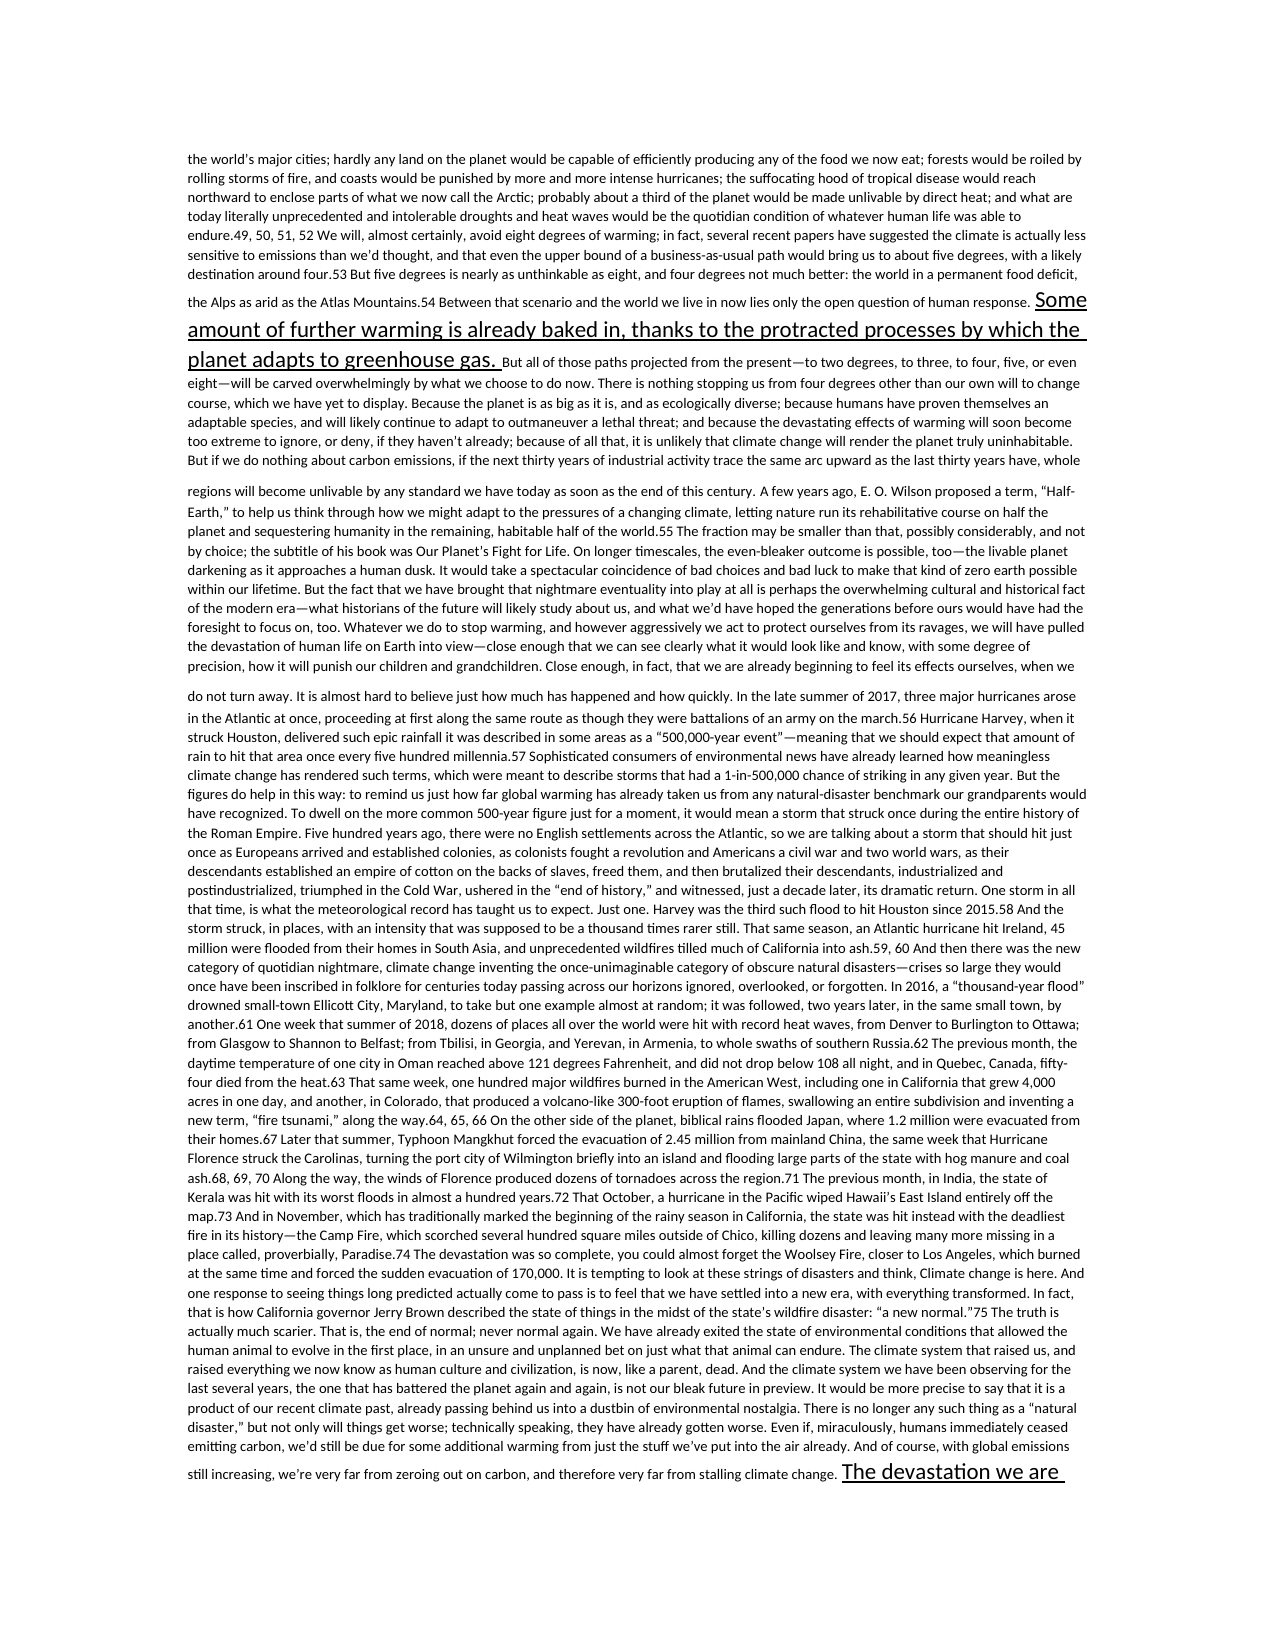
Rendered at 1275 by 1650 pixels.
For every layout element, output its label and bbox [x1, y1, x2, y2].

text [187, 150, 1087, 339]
text [187, 340, 1087, 1485]
